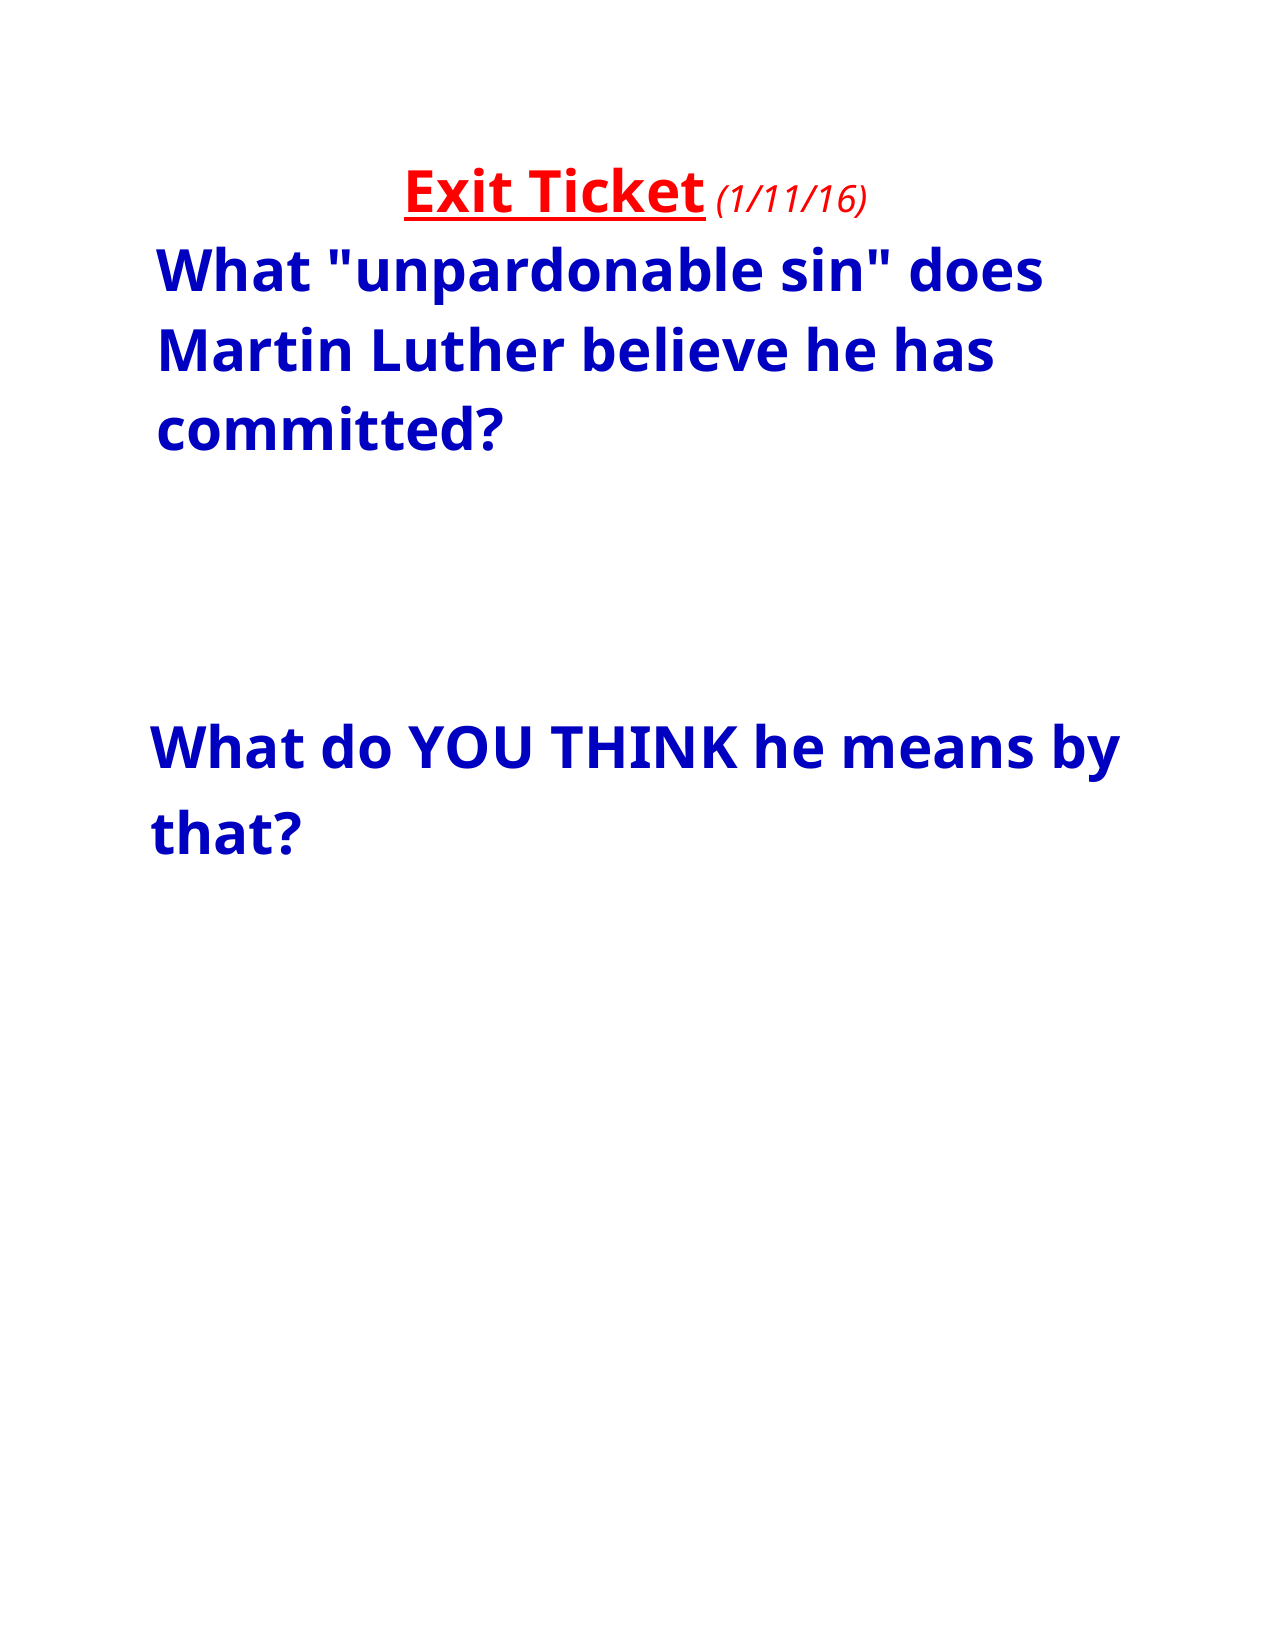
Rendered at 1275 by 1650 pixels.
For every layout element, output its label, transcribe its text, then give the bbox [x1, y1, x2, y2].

text What do YOU THINK he means by that? [150, 706, 1125, 872]
text Exit Ticket (1/11/16) [150, 150, 1125, 229]
text What "unpardonable sin" does Martin Luther believe he has committed? [156, 229, 1125, 468]
